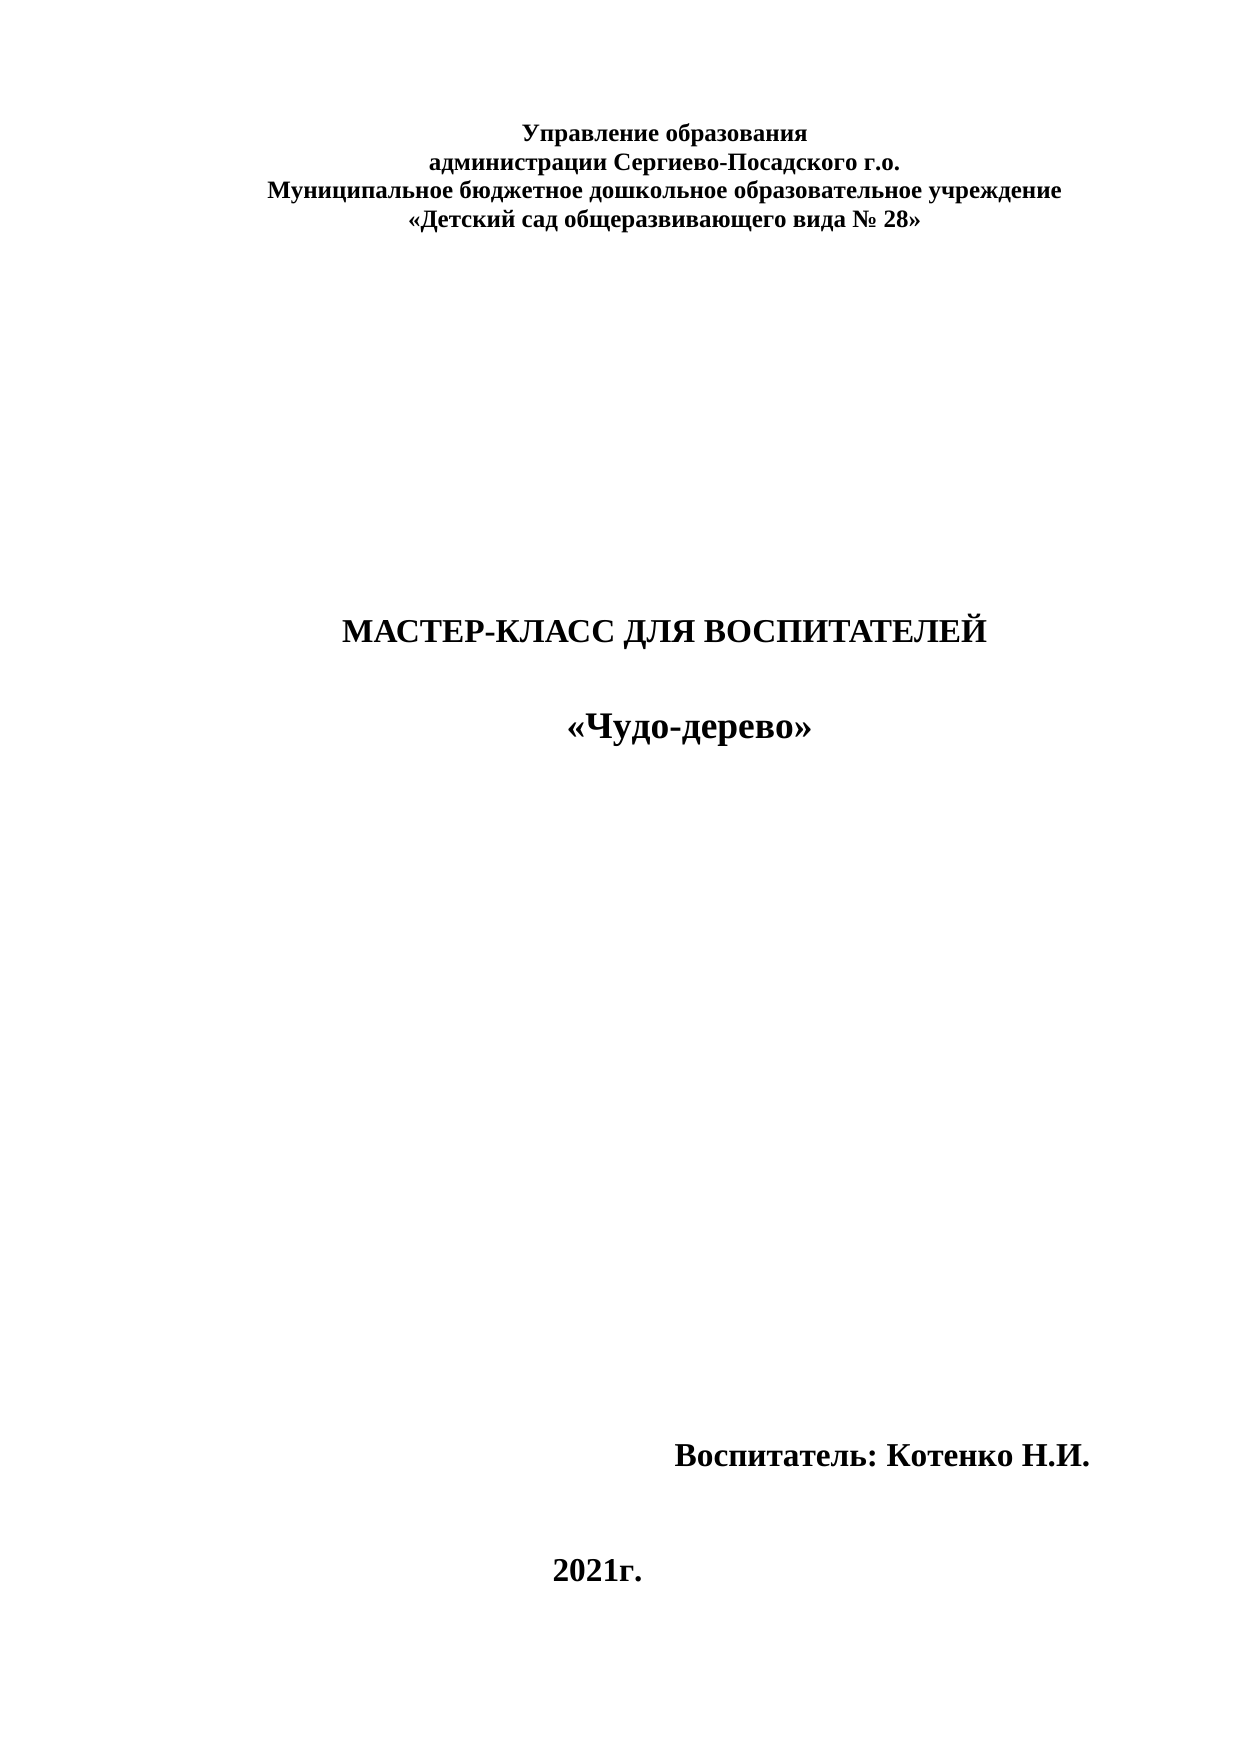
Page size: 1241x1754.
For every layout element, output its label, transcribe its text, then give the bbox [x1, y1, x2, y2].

text Воспитатель: Котенко Н.И. [177, 1435, 1152, 1473]
text 2021г. [177, 1550, 1152, 1588]
text Муниципальное бюджетное дошкольное образовательное учреждение [177, 176, 1152, 204]
text Управление образования [177, 118, 1152, 147]
text МАСТЕР-КЛАСС ДЛЯ ВОСПИТАТЕЛЕЙ [177, 611, 1152, 649]
text «Чудо-дерево» [177, 703, 1152, 747]
text «Детский сад общеразвивающего вида № 28» [177, 204, 1152, 233]
text администрации Сергиево-Посадского г.о. [177, 147, 1152, 176]
